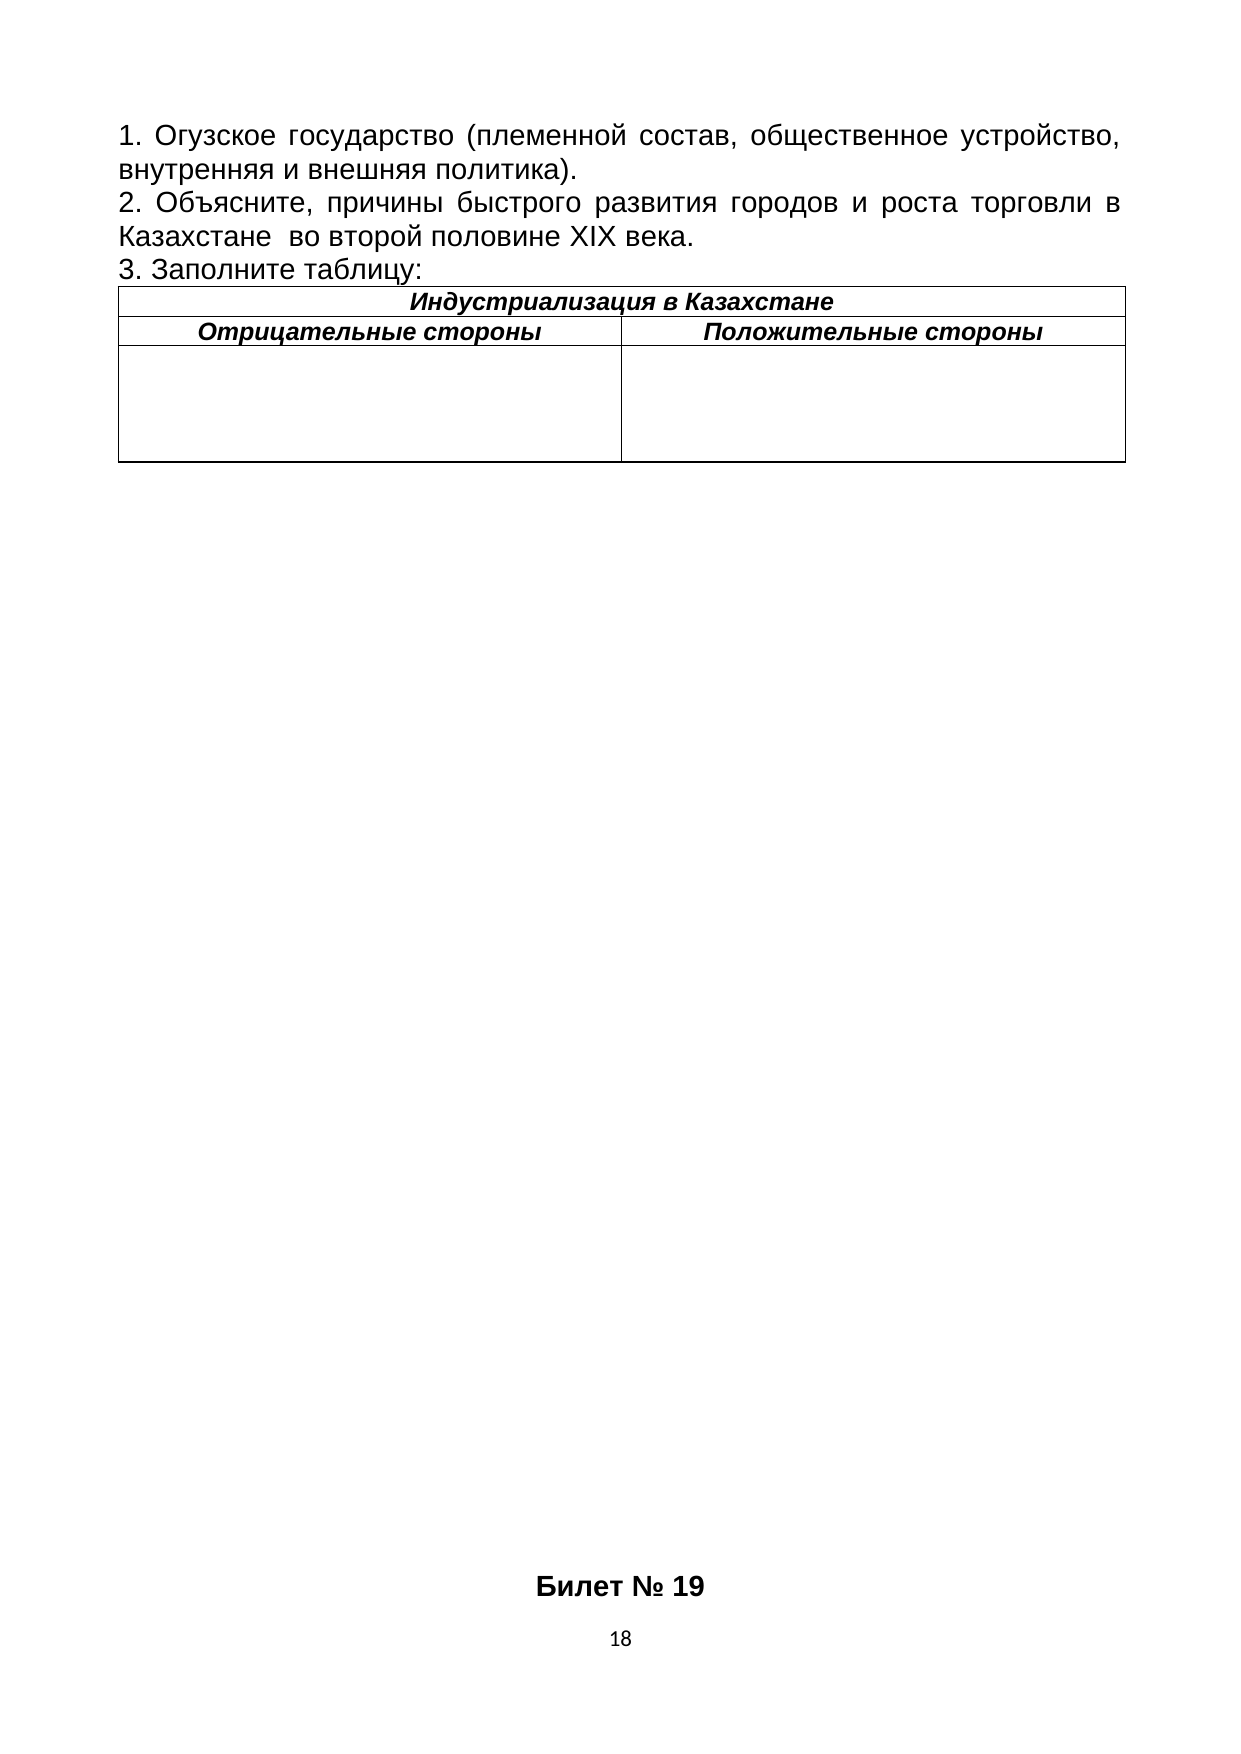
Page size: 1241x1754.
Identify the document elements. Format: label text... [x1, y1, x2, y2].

list Билет № 19 [118, 1569, 1122, 1603]
text 1. Огузское государство (племенной состав, общественное устройство, внутренняя и внешняя политика). [118, 118, 1122, 185]
table_cell Положительные стороны [622, 317, 1125, 345]
text 2. Объясните, причины быстрого развития городов и роста торговли в Казахстане во второй половине XIX века. [118, 185, 1122, 252]
table_cell [119, 346, 621, 461]
table_cell Отрицательные стороны [119, 317, 621, 345]
table_header Индустриализация в Казахстане [119, 287, 1125, 316]
list 3. Заполните таблицу: [118, 252, 1122, 286]
table_cell [622, 346, 1125, 461]
